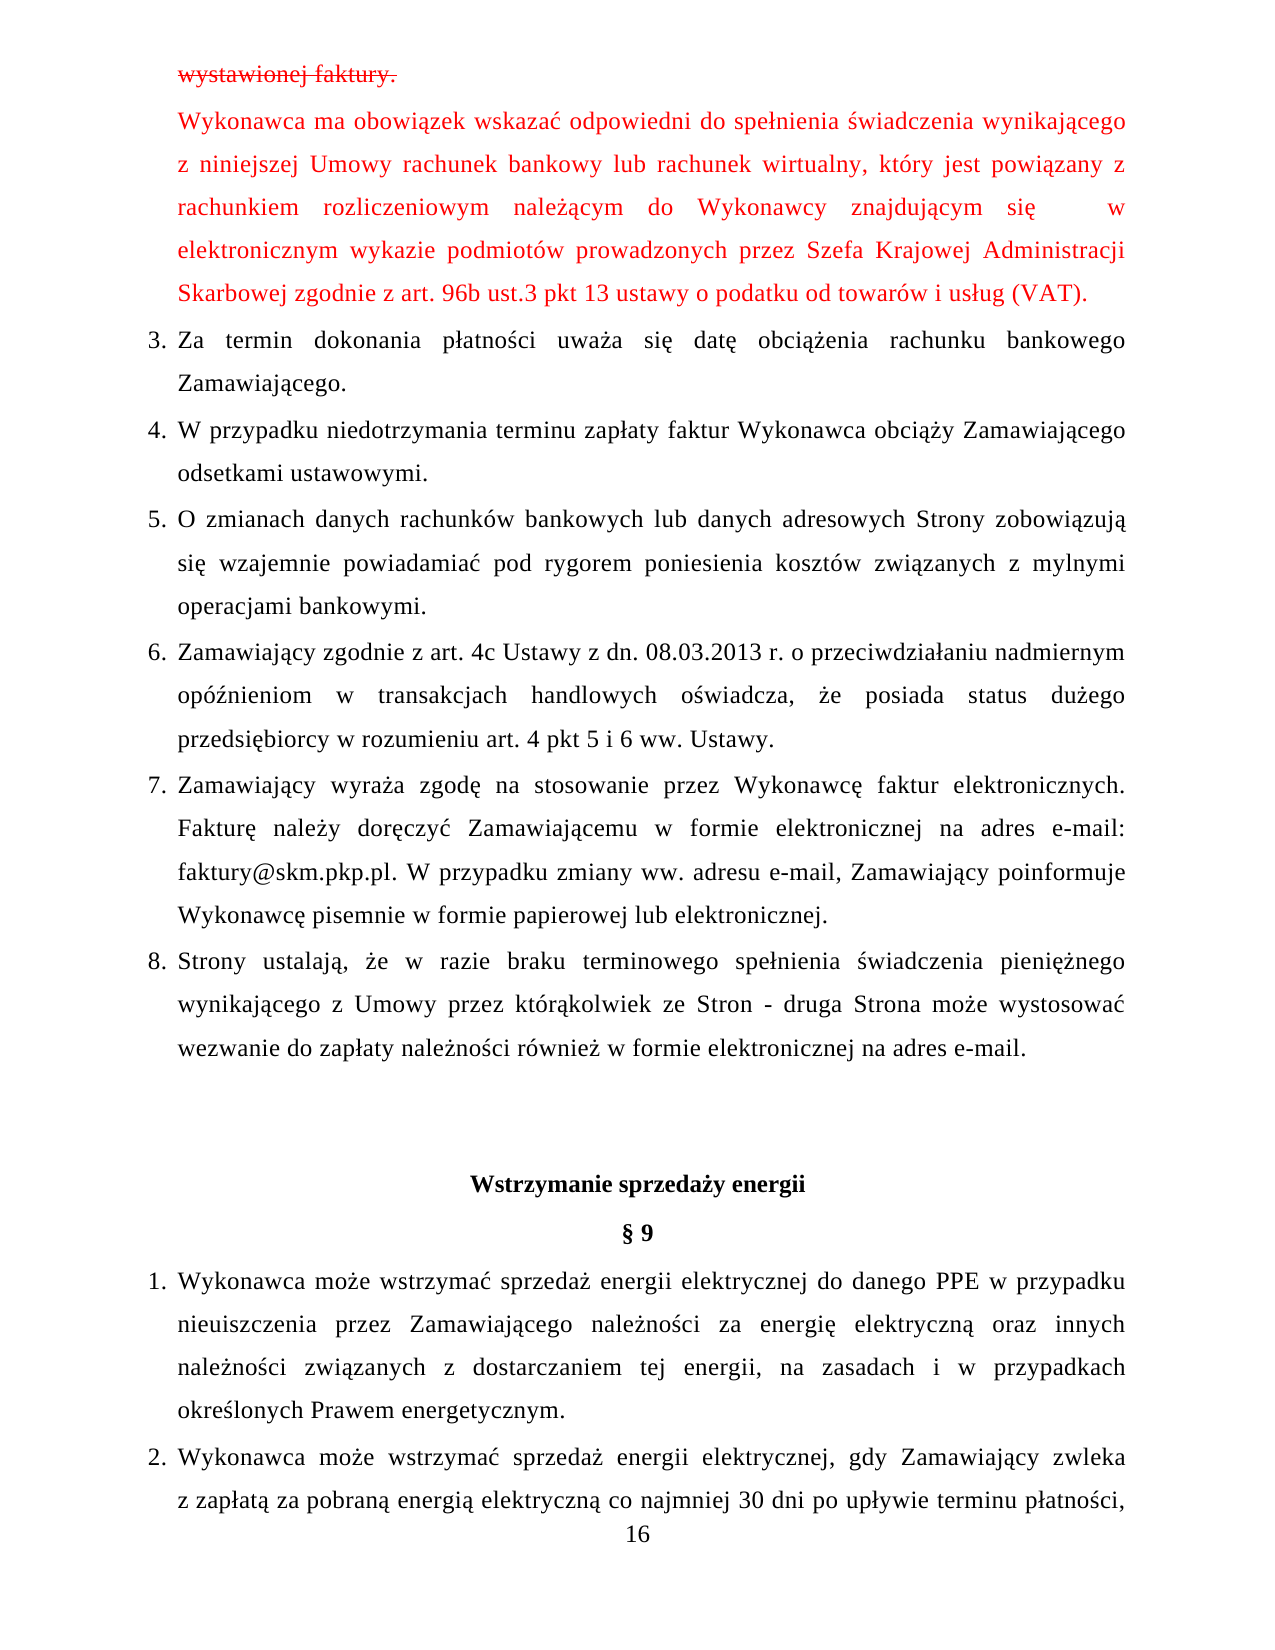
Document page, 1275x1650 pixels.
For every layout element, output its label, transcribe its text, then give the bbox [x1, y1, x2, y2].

list O zmianach danych rachunków bankowych lub danych adresowych Strony zobowiązują się wzajemnie powiadamiać pod rygorem poniesienia kosztów związanych z mylnymi operacjami bankowymi. [148, 504, 1127, 619]
list Wykonawca może wstrzymać sprzedaż energii elektrycznej do danego PPE w przypadku nieuiszczenia przez Zamawiającego należności za energię elektryczną oraz innych należności związanych z dostarczaniem tej energii, na zasadach i w przypadkach określonych Prawem energetycznym. [148, 1266, 1127, 1424]
list Za termin dokonania płatności uważa się datę obciążenia rachunku bankowego Zamawiającego. [148, 325, 1127, 397]
list Strony ustalają, że w razie braku terminowego spełnienia świadczenia pieniężnego wynikającego z Umowy przez którąkolwiek ze Stron - druga Strona może wystosować wezwanie do zapłaty należności również w formie elektronicznej na adres e-mail. [148, 946, 1127, 1061]
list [148, 1442, 1127, 1514]
text Wykonawca ma obowiązek wskazać odpowiedni do spełnienia świadczenia wynikającego z niniejszej Umowy rachunek bankowy lub rachunek wirtualny, który jest powiązany z rachunkiem rozliczeniowym należącym do Wykonawcy znajdującym się w elektronicznym wykazie podmiotów prowadzonych przez Szefa Krajowej Administracji Skarbowej zgodnie z art. 96b ust.3 pkt 13 ustawy o podatku od towarów i usług (VAT). [177, 106, 1127, 307]
list Zamawiający wyraża zgodę na stosowanie przez Wykonawcę faktur elektronicznych. Fakturę należy doręczyć Zamawiającemu w formie elektronicznej na adres e-mail: faktury@skm.pkp.pl. W przypadku zmiany ww. adresu e-mail, Zamawiający poinformuje Wykonawcę pisemnie w formie papierowej lub elektronicznej. [148, 770, 1127, 928]
list Zamawiający zgodnie z art. 4c Ustawy z dn. 08.03.2013 r. o przeciwdziałaniu nadmiernym opóźnieniom w transakcjach handlowych oświadcza, że posiada status dużego przedsiębiorcy w rozumieniu art. 4 pkt 5 i 6 ww. Ustawy. [148, 637, 1127, 752]
list W przypadku niedotrzymania terminu zapłaty faktur Wykonawca obciąży Zamawiającego odsetkami ustawowymi. [148, 415, 1127, 487]
list Wstrzymanie sprzedaży energii [148, 1169, 1127, 1198]
text § 9 [148, 1218, 1127, 1247]
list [148, 59, 1127, 88]
